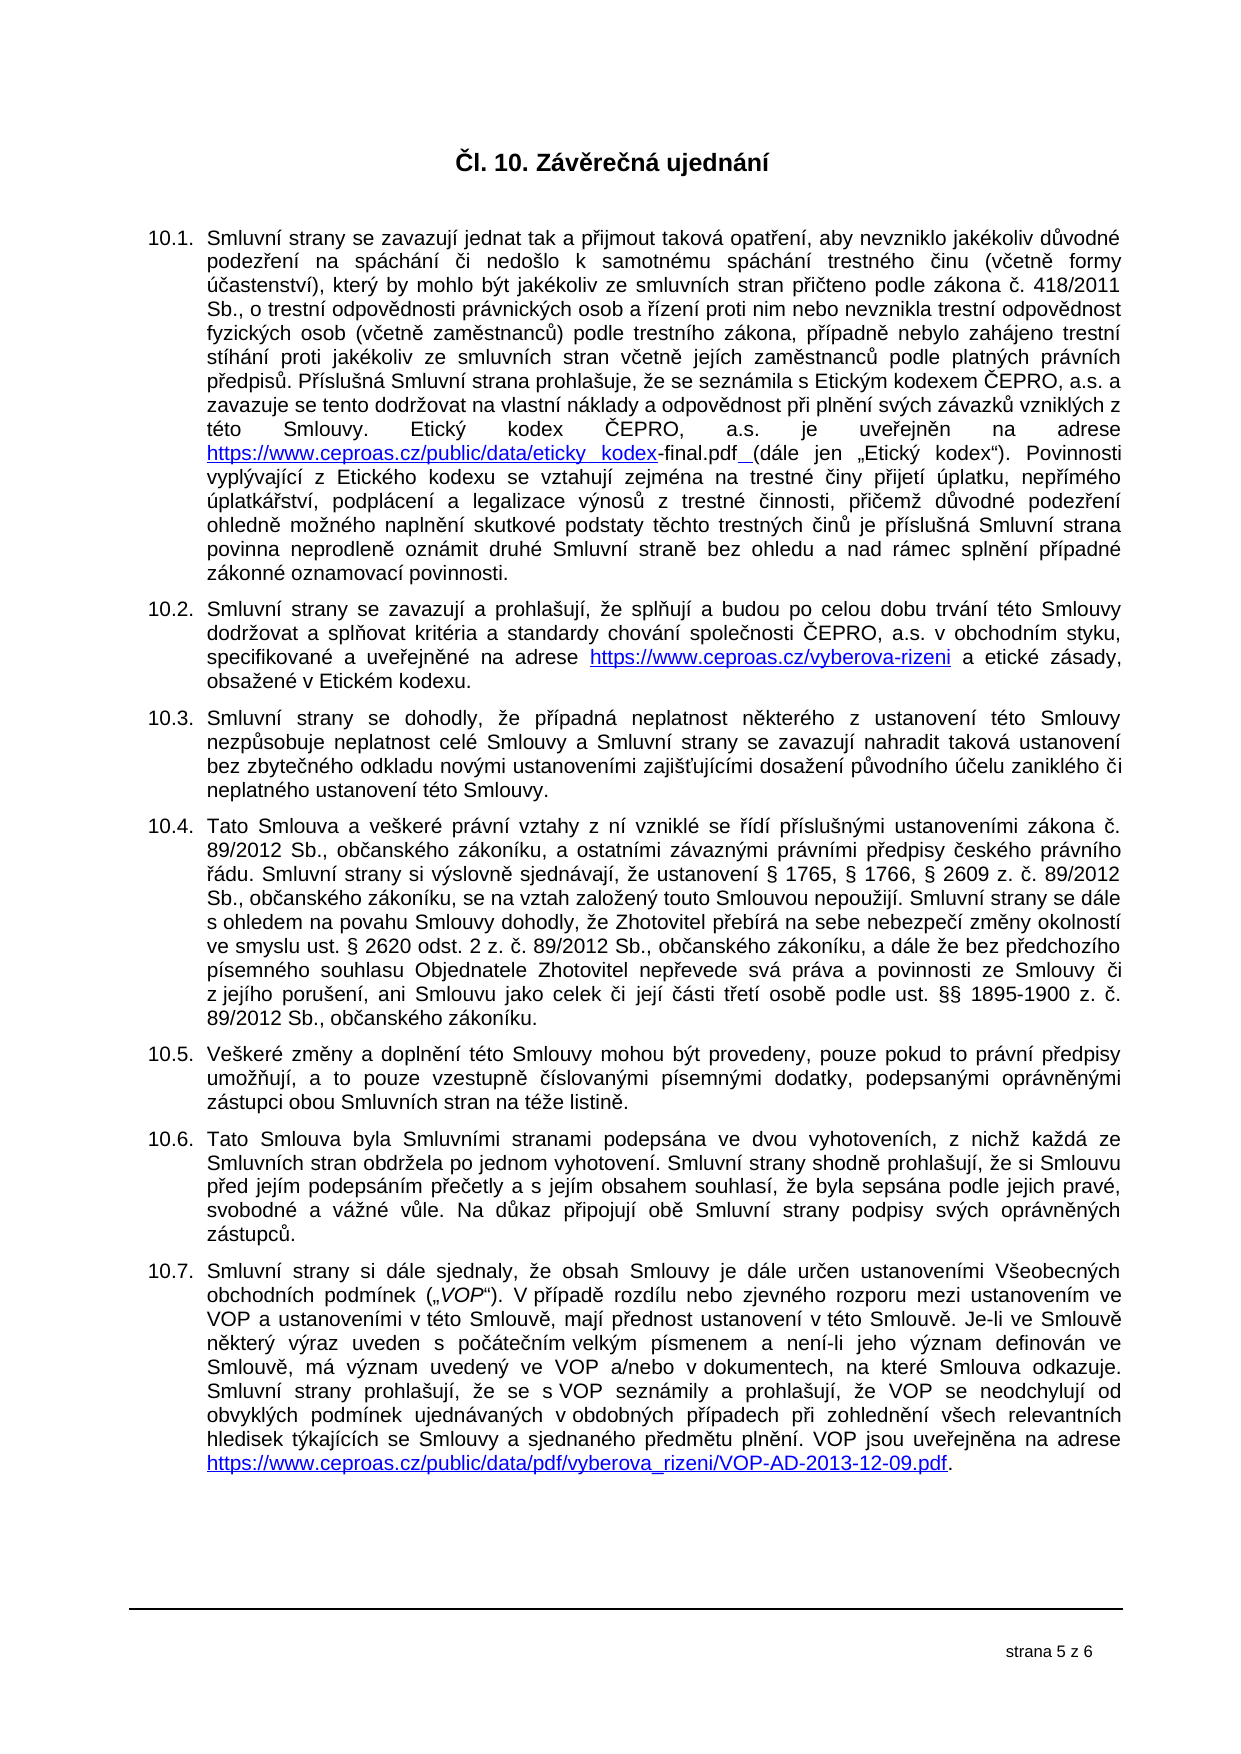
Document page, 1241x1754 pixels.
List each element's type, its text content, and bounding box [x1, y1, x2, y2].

text Smluvní strany si dále sjednaly, že obsah Smlouvy je dále určen ustanoveními Všeobecných obchodních podmínek („VOP“). V případě rozdílu nebo zjevného rozporu mezi ustanovením ve VOP a ustanoveními v této Smlouvě, mají přednost ustanovení v této Smlouvě. Je-li ve Smlouvě některý výraz uveden s počátečním velkým písmenem a není-li jeho význam definován ve Smlouvě, má význam uvedený ve VOP a/nebo v dokumentech, na které Smlouva odkazuje. Smluvní strany prohlašují, že se s VOP seznámily a prohlašují, že VOP se neodchylují od obvyklých podmínek ujednávaných v obdobných případech při zohlednění všech relevantních hledisek týkajících se Smlouvy a sjednaného předmětu plnění. VOP jsou uveřejněna na adrese https://www.ceproas.cz/public/data/pdf/vyberova_rizeni/VOP-AD-2013-12-09.pdf. [148, 1259, 1122, 1474]
text Smluvní strany se zavazují jednat tak a přijmout taková opatření, aby nevzniklo jakékoliv důvodné podezření na spáchání či nedošlo k samotnému spáchání trestného činu (včetně formy účastenství), který by mohlo být jakékoliv ze smluvních stran přičteno podle zákona č. 418/2011 Sb., o trestní odpovědnosti právnických osob a řízení proti nim nebo nevznikla trestní odpovědnost fyzických osob (včetně zaměstnanců) podle trestního zákona, případně nebylo zahájeno trestní stíhání proti jakékoliv ze smluvních stran včetně jejích zaměstnanců podle platných právních předpisů. Příslušná Smluvní strana prohlašuje, že se seznámila s Etickým kodexem ČEPRO, a.s. a zavazuje se tento dodržovat na vlastní náklady a odpovědnost při plnění svých závazků vzniklých z této Smlouvy. Etický kodex ČEPRO, a.s. je uveřejněn na adrese https://www.ceproas.cz/public/data/eticky kodex-final.pdf (dále jen „Etický kodex“). Povinnosti vyplývající z Etického kodexu se vztahují zejména na trestné činy přijetí úplatku, nepřímého úplatkářství, podplácení a legalizace výnosů z trestné činnosti, přičemž důvodné podezření ohledně možného naplnění skutkové podstaty těchto trestných činů je příslušná Smluvní strana povinna neprodleně oznámit druhé Smluvní straně bez ohledu a nad rámec splnění případné zákonné oznamovací povinnosti. [148, 225, 1122, 585]
text Tato Smlouva a veškeré právní vztahy z ní vzniklé se řídí příslušnými ustanoveními zákona č. 89/2012 Sb., občanského zákoníku, a ostatními závaznými právními předpisy českého právního řádu. Smluvní strany si výslovně sjednávají, že ustanovení § 1765, § 1766, § 2609 z. č. 89/2012 Sb., občanského zákoníku, se na vztah založený touto Smlouvou nepoužijí. Smluvní strany se dále s ohledem na povahu Smlouvy dohodly, že Zhotovitel přebírá na sebe nebezpečí změny okolností ve smyslu ust. § 2620 odst. 2 z. č. 89/2012 Sb., občanského zákoníku, a dále že bez předchozího písemného souhlasu Objednatele Zhotovitel nepřevede svá práva a povinnosti ze Smlouvy či z jejího porušení, ani Smlouvu jako celek či její části třetí osobě podle ust. §§ 1895-1900 z. č. 89/2012 Sb., občanského zákoníku. [148, 814, 1122, 1029]
text Závěrečná ujednání [102, 148, 1122, 176]
text Veškeré změny a doplnění této Smlouvy mohou být provedeny, pouze pokud to právní předpisy umožňují, a to pouze vzestupně číslovanými písemnými dodatky, podepsanými oprávněnými zástupci obou Smluvních stran na téže listině. [148, 1042, 1122, 1114]
text Smluvní strany se dohodly, že případná neplatnost některého z ustanovení této Smlouvy nezpůsobuje neplatnost celé Smlouvy a Smluvní strany se zavazují nahradit taková ustanovení bez zbytečného odkladu novými ustanoveními zajišťujícími dosažení původního účelu zaniklého či neplatného ustanovení této Smlouvy. [148, 706, 1122, 801]
text Smluvní strany se zavazují a prohlašují, že splňují a budou po celou dobu trvání této Smlouvy dodržovat a splňovat kritéria a standardy chování společnosti ČEPRO, a.s. v obchodním styku, specifikované a uveřejněné na adrese https://www.ceproas.cz/vyberova-rizeni a etické zásady, obsažené v Etickém kodexu. [148, 597, 1122, 693]
text Tato Smlouva byla Smluvními stranami podepsána ve dvou vyhotoveních, z nichž každá ze Smluvních stran obdržela po jednom vyhotovení. Smluvní strany shodně prohlašují, že si Smlouvu před jejím podepsáním přečetly a s jejím obsahem souhlasí, že byla sepsána podle jejich pravé, svobodné a vážné vůle. Na důkaz připojují obě Smluvní strany podpisy svých oprávněných zástupců. [148, 1126, 1122, 1246]
